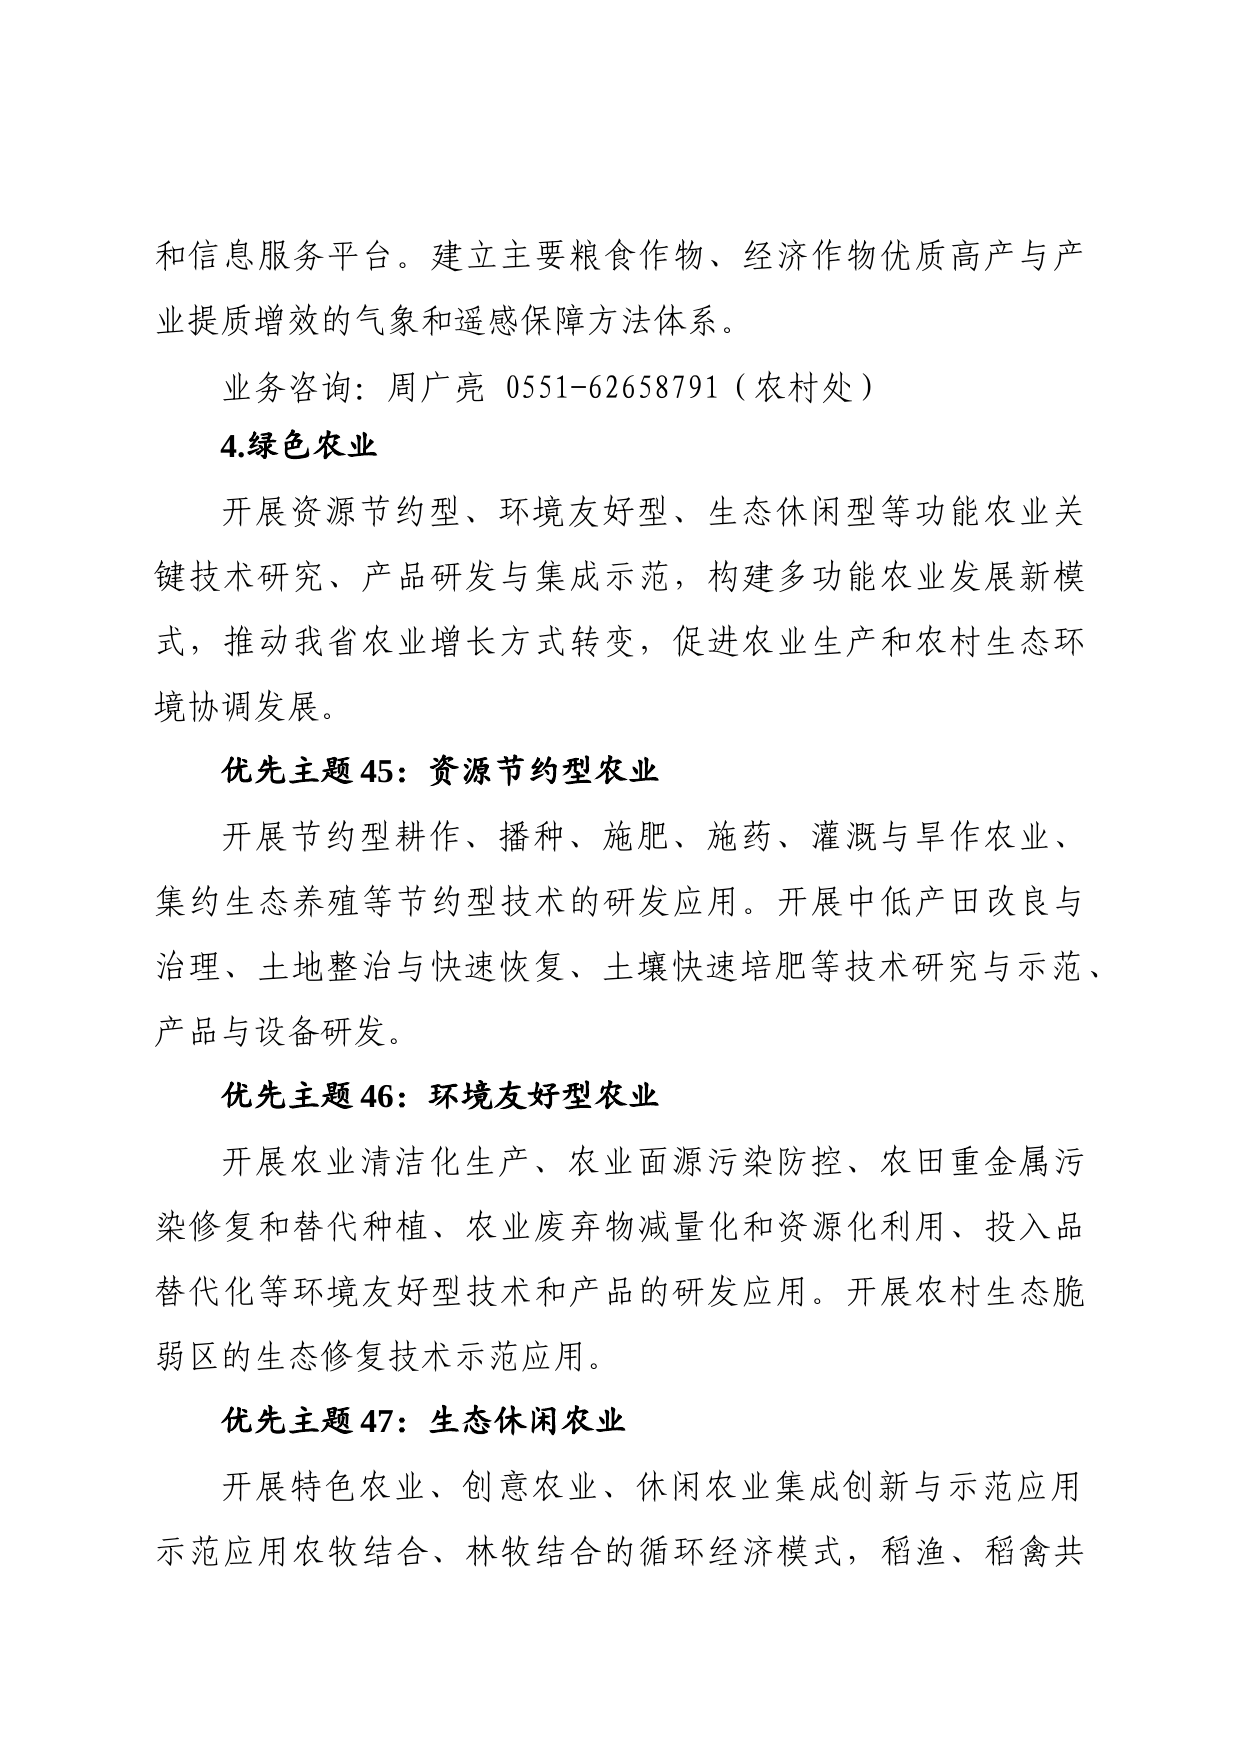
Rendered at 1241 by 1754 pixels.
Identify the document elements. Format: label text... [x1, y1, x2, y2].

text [153, 1451, 1087, 1581]
text 业务咨询：周广亮 0551-62658791（农村处） [153, 351, 1087, 411]
text 开展资源节约型、环境友好型、生态休闲型等功能农业关键技术研究、产品研发与集成示范，构建多功能农业发展新模式，推动我省农业增长方式转变，促进农业生产和农村生态环境协调发展。 [153, 476, 1087, 736]
text 优先主题47：生态休闲农业 [153, 1386, 1087, 1451]
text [153, 221, 1087, 351]
text 开展节约型耕作、播种、施肥、施药、灌溉与旱作农业、集约生态养殖等节约型技术的研发应用。开展中低产田改良与治理、土地整治与快速恢复、土壤快速培肥等技术研究与示范、产品与设备研发。 [153, 801, 1087, 1061]
text 4.绿色农业 [153, 411, 1087, 476]
text 优先主题45：资源节约型农业 [153, 736, 1087, 801]
text 优先主题46：环境友好型农业 [153, 1061, 1087, 1126]
text 开展农业清洁化生产、农业面源污染防控、农田重金属污染修复和替代种植、农业废弃物减量化和资源化利用、投入品替代化等环境友好型技术和产品的研发应用。开展农村生态脆弱区的生态修复技术示范应用。 [153, 1126, 1087, 1386]
